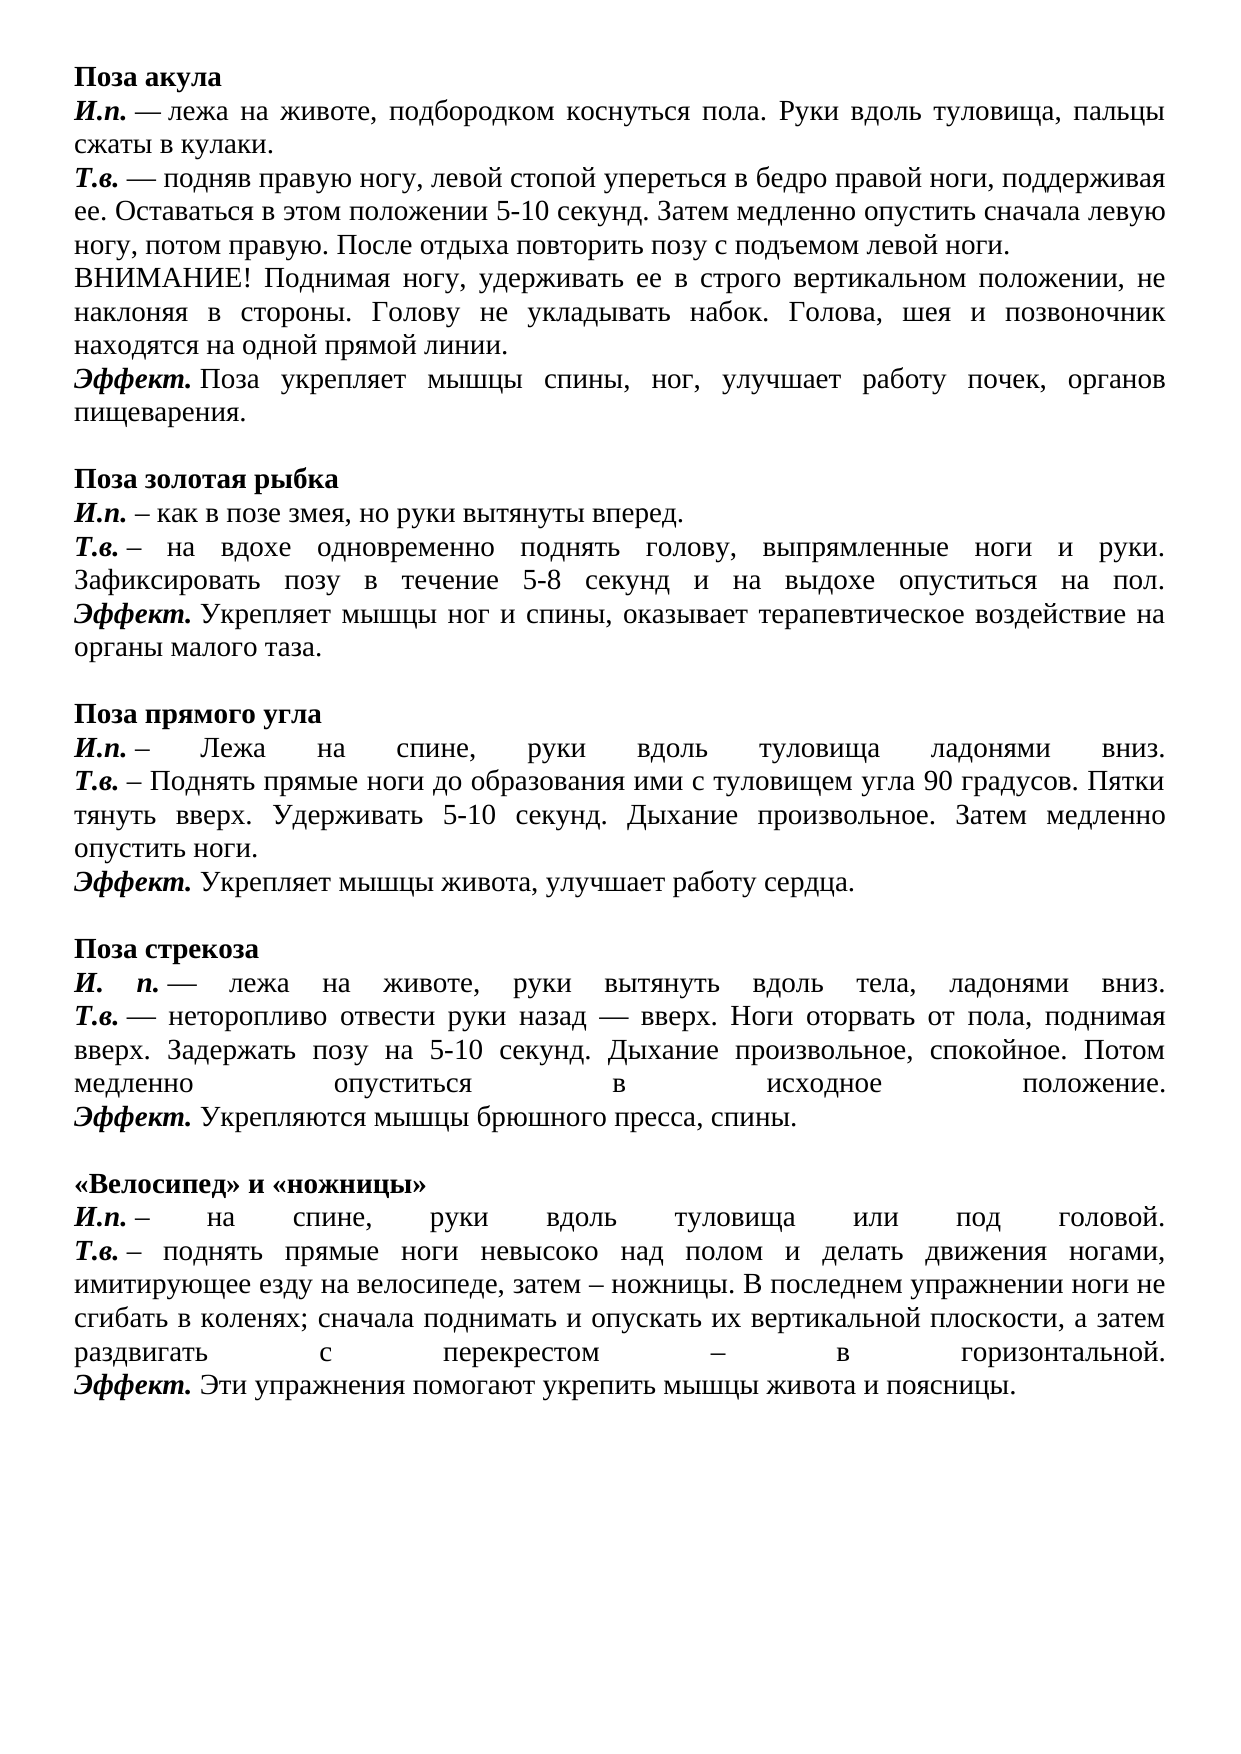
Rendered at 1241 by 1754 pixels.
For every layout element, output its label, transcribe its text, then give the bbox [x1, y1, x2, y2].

text Эффект. Поза укрепляет мышцы спины, ног, улучшает работу почек, органов пищеварения. [74, 361, 1167, 428]
text Поза стрекоза [74, 931, 1167, 965]
text Т.в. — подняв правую ногу, левой стопой упереться в бедро правой ноги, поддерживая ее. Оставаться в этом положении 5-10 секунд. Затем медленно опустить сначала левую ногу, потом правую. После отдыха повторить позу с подъемом левой ноги. [74, 160, 1167, 260]
text И.п. – Лежа на спине, руки вдоль туловища ладонями вниз. Т.в. – Поднять прямые ноги до образования ими с туловищем угла 90 градусов. Пятки тянуть вверх. Удерживать 5-10 секунд. Дыхание произвольное. Затем медленно опустить ноги. [74, 730, 1167, 864]
text И.п. – на спине, руки вдоль туловища или под головой. Т.в. – поднять прямые ноги невысоко над полом и делать движения ногами, имитирующее езду на велосипеде, затем – ножницы. В последнем упражнении ноги не сгибать в коленях; сначала поднимать и опускать их вертикальной плоскости, а затем раздвигать с перекрестом – в горизонтальной. Эффект. Эти упражнения помогают укрепить мышцы живота и поясницы. [74, 1199, 1167, 1401]
text «Велосипед» и «ножницы» [74, 1166, 1167, 1199]
text Эффект. Укрепляет мышцы живота, улучшает работу сердца. [74, 864, 1167, 898]
text Поза золотая рыбка [74, 462, 1167, 495]
text Поза прямого угла [74, 696, 1167, 730]
text ВНИМАНИЕ! Поднимая ногу, удерживать ее в строго вертикальном положении, не наклоняя в стороны. Голову не укладывать набок. Голова, шея и позвоночник находятся на одной прямой линии. [74, 260, 1167, 361]
text И.п. — лежа на животе, подбородком коснуться пола. Руки вдоль туловища, пальцы сжаты в кулаки. [74, 93, 1167, 160]
text Т.в. – на вдохе одновременно поднять голову, выпрямленные ноги и руки. Зафиксировать позу в течение 5-8 секунд и на выдохе опуститься на пол. Эффект. Укрепляет мышцы ног и спины, оказывает терапевтическое воздействие на органы малого таза. [74, 529, 1167, 663]
text И.п. – как в позе змея, но руки вытянуты вперед. [74, 495, 1167, 529]
text И. п. — лежа на животе, руки вытянуть вдоль тела, ладонями вниз. Т.в. — неторопливо отвести руки назад — вверх. Ноги оторвать от пола, поднимая вверх. Задержать позу на 5-10 секунд. Дыхание произвольное, спокойное. Потом медленно опуститься в исходное положение. Эффект. Укрепляются мышцы брюшного пресса, спины. [74, 965, 1167, 1132]
text Поза акула [74, 59, 1167, 93]
